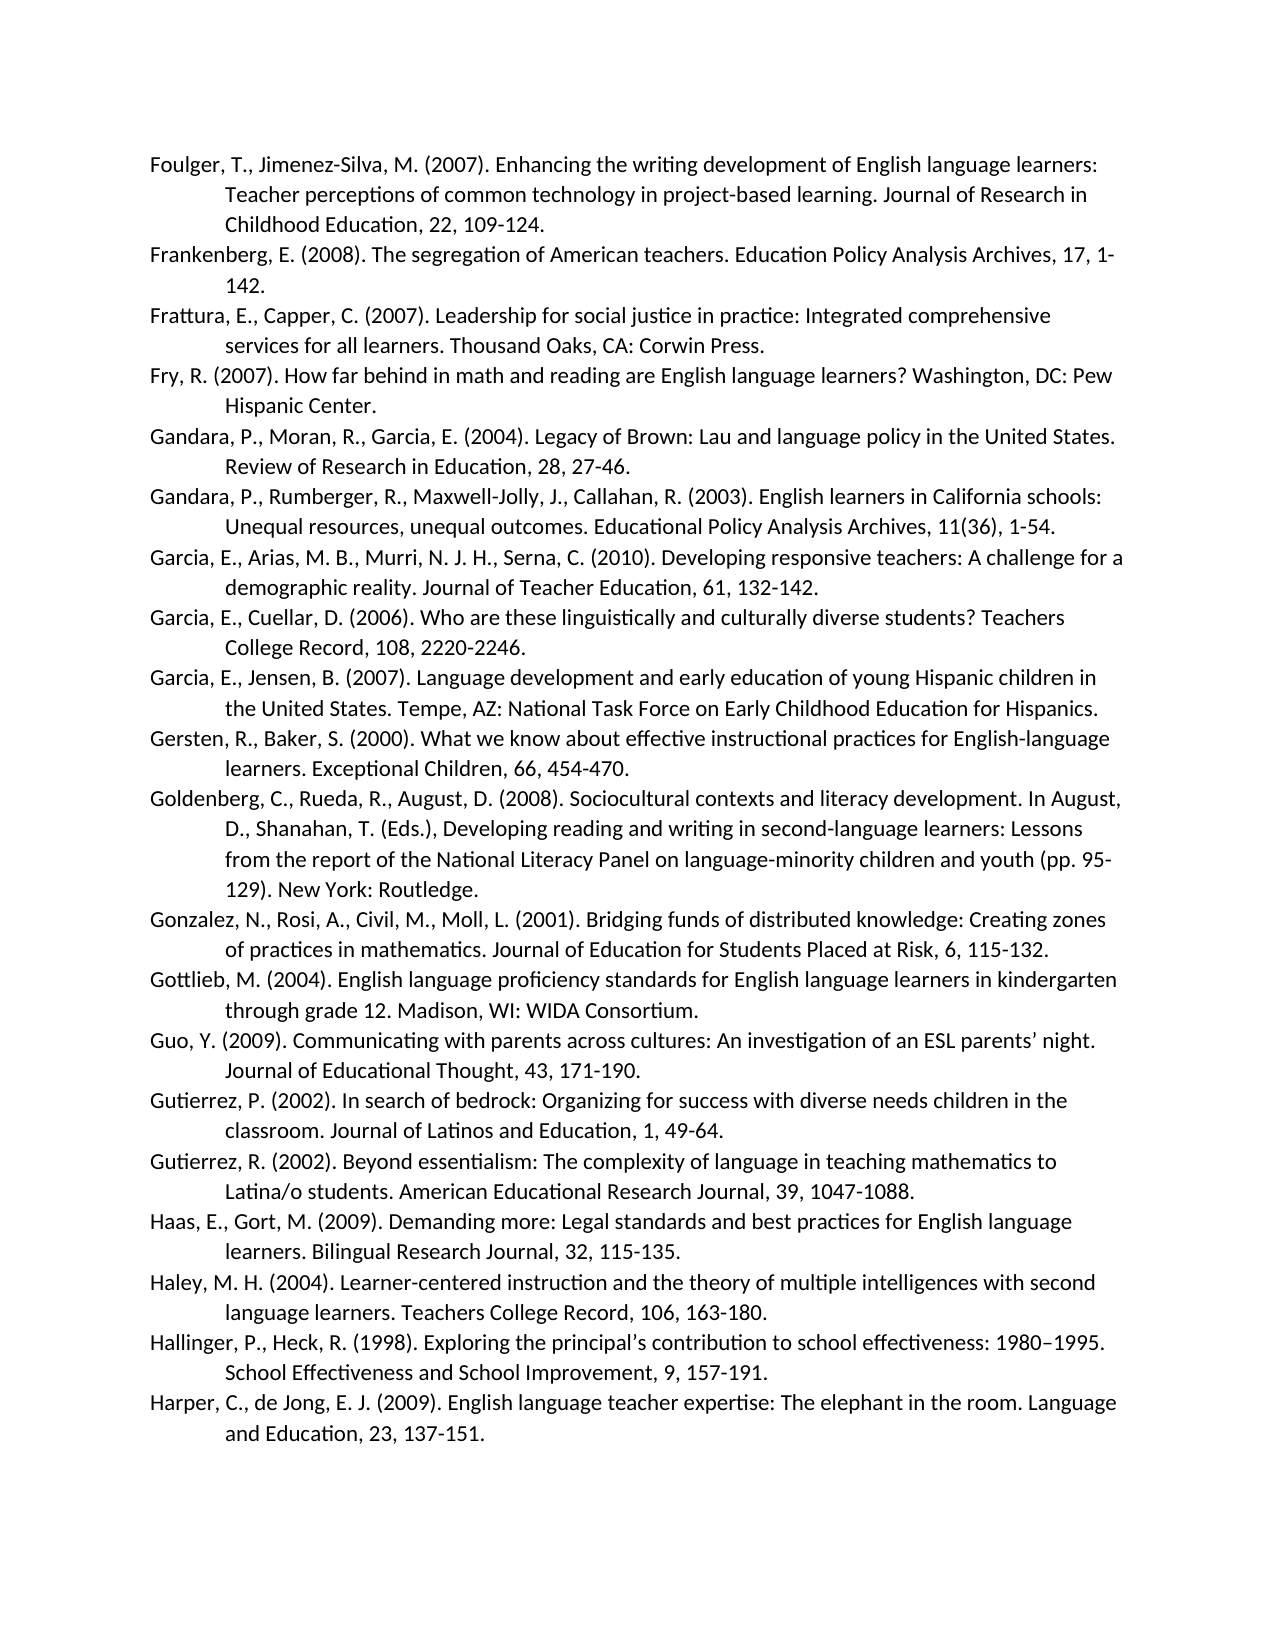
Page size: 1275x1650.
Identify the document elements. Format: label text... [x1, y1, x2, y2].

text Gandara, P., Moran, R., Garcia, E. (2004). Legacy of Brown: Lau and language policy in the United States. Review of Research in Education, 28, 27-46. [150, 422, 1125, 480]
text Haley, M. H. (2004). Learner-centered instruction and the theory of multiple intelligences with second language learners. Teachers College Record, 106, 163-180. [150, 1268, 1125, 1326]
text Frankenberg, E. (2008). The segregation of American teachers. Education Policy Analysis Archives, 17, 1-142. [150, 241, 1125, 299]
text Hallinger, P., Heck, R. (1998). Exploring the principal’s contribution to school effectiveness: 1980–1995. School Effectiveness and School Improvement, 9, 157-191. [150, 1328, 1125, 1386]
text Gutierrez, R. (2002). Beyond essentialism: The complexity of language in teaching mathematics to Latina/o students. American Educational Research Journal, 39, 1047-1088. [150, 1147, 1125, 1205]
text Gonzalez, N., Rosi, A., Civil, M., Moll, L. (2001). Bridging funds of distributed knowledge: Creating zones of practices in mathematics. Journal of Education for Students Placed at Risk, 6, 115-132. [150, 905, 1125, 963]
text Fry, R. (2007). How far behind in math and reading are English language learners? Washington, DC: Pew Hispanic Center. [150, 361, 1125, 420]
text Gersten, R., Baker, S. (2000). What we know about effective instructional practices for English-language learners. Exceptional Children, 66, 454-470. [150, 724, 1125, 782]
text Garcia, E., Arias, M. B., Murri, N. J. H., Serna, C. (2010). Developing responsive teachers: A challenge for a demographic reality. Journal of Teacher Education, 61, 132-142. [150, 543, 1125, 601]
text Gandara, P., Rumberger, R., Maxwell-Jolly, J., Callahan, R. (2003). English learners in California schools: Unequal resources, unequal outcomes. Educational Policy Analysis Archives, 11(36), 1-54. [150, 482, 1125, 541]
text Foulger, T., Jimenez-Silva, M. (2007). Enhancing the writing development of English language learners: Teacher perceptions of common technology in project-based learning. Journal of Research in Childhood Education, 22, 109-124. [150, 150, 1125, 238]
text Garcia, E., Cuellar, D. (2006). Who are these linguistically and culturally diverse students? Teachers College Record, 108, 2220-2246. [150, 603, 1125, 661]
text Gottlieb, M. (2004). English language proficiency standards for English language learners in kindergarten through grade 12. Madison, WI: WIDA Consortium. [150, 966, 1125, 1024]
text Gutierrez, P. (2002). In search of bedrock: Organizing for success with diverse needs children in the classroom. Journal of Latinos and Education, 1, 49-64. [150, 1086, 1125, 1145]
text Frattura, E., Capper, C. (2007). Leadership for social justice in practice: Integrated comprehensive services for all learners. Thousand Oaks, CA: Corwin Press. [150, 301, 1125, 359]
text Haas, E., Gort, M. (2009). Demanding more: Legal standards and best practices for English language learners. Bilingual Research Journal, 32, 115-135. [150, 1207, 1125, 1266]
text Goldenberg, C., Rueda, R., August, D. (2008). Sociocultural contexts and literacy development. In August, D., Shanahan, T. (Eds.), Developing reading and writing in second-language learners: Lessons from the report of the National Literacy Panel on language-minority children and youth (pp. 95-129). New York: Routledge. [150, 784, 1125, 903]
text Guo, Y. (2009). Communicating with parents across cultures: An investigation of an ESL parents’ night. Journal of Educational Thought, 43, 171-190. [150, 1026, 1125, 1084]
text Harper, C., de Jong, E. J. (2009). English language teacher expertise: The elephant in the room. Language and Education, 23, 137-151. [150, 1388, 1125, 1447]
text Garcia, E., Jensen, B. (2007). Language development and early education of young Hispanic children in the United States. Tempe, AZ: National Task Force on Early Childhood Education for Hispanics. [150, 663, 1125, 722]
